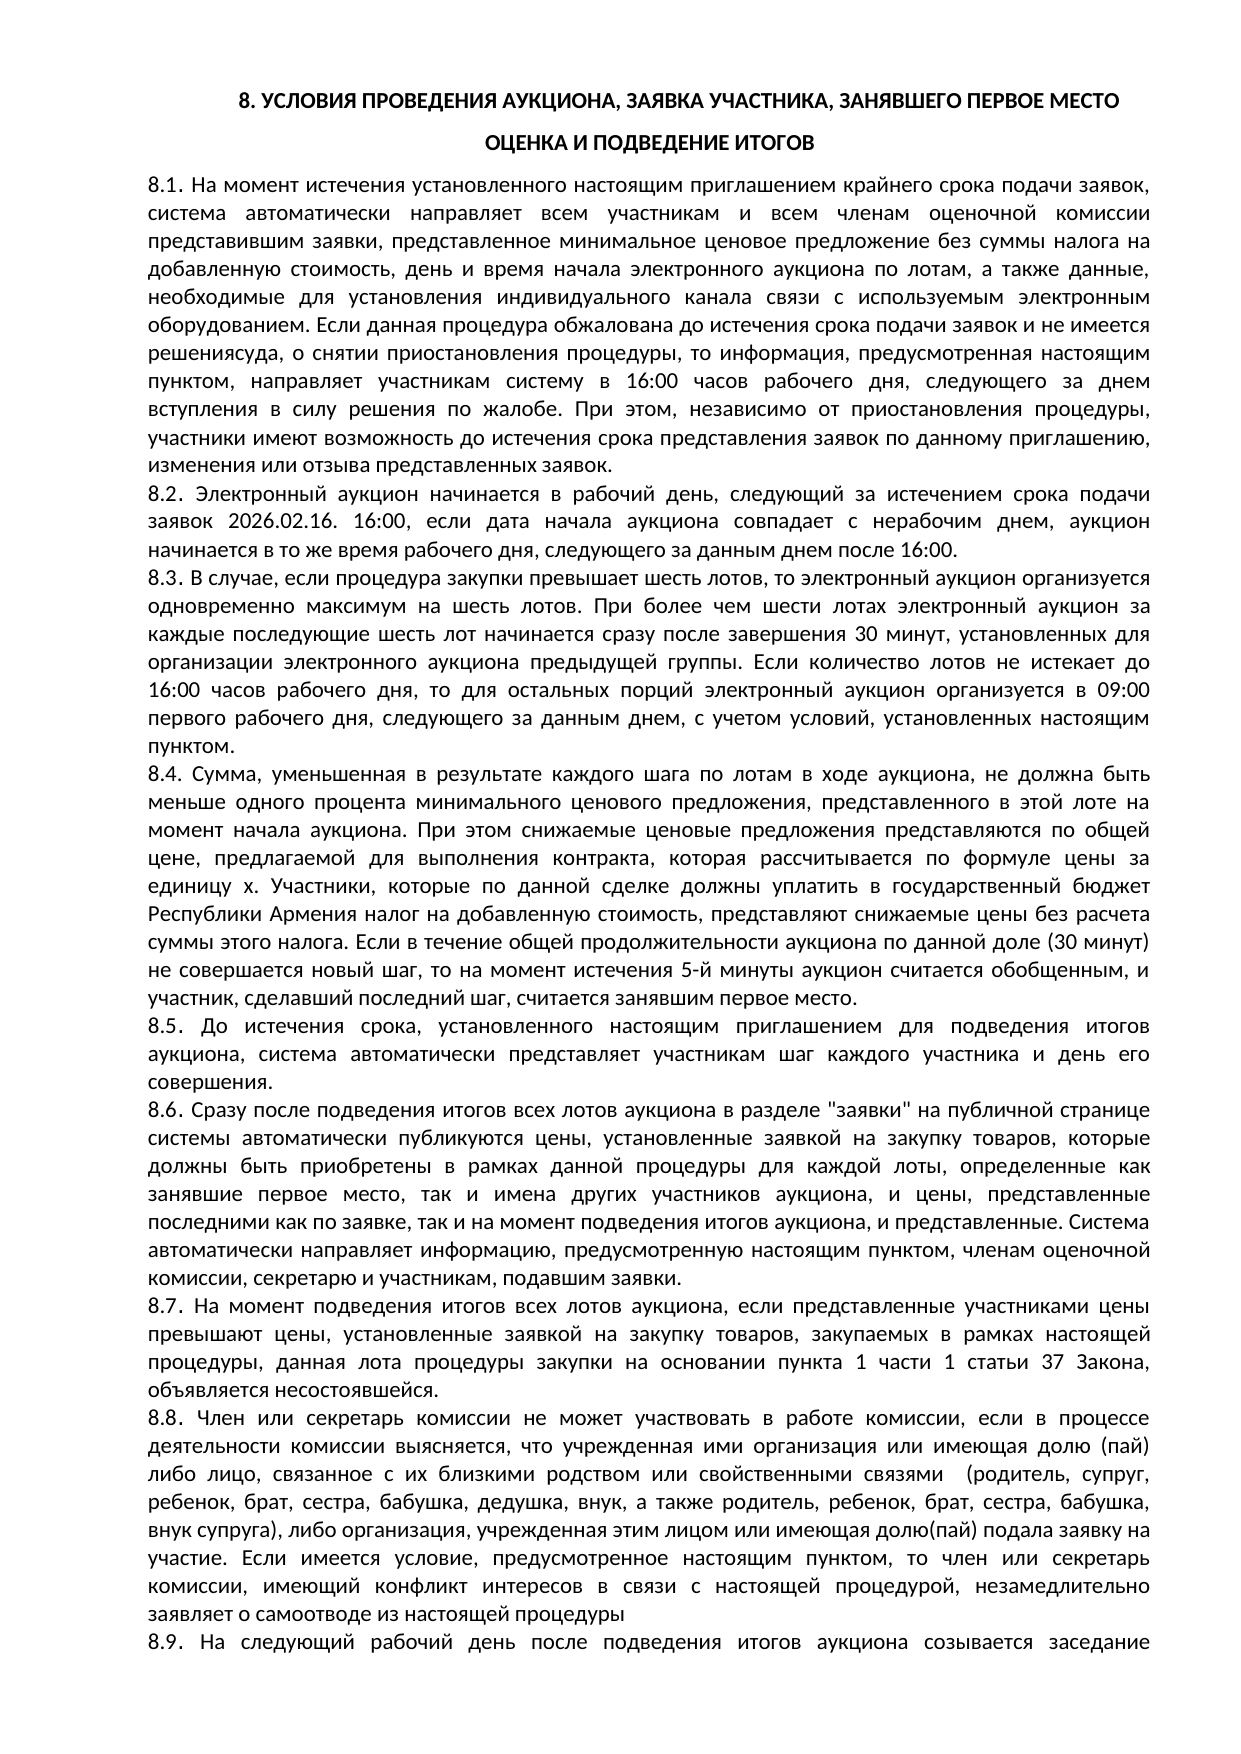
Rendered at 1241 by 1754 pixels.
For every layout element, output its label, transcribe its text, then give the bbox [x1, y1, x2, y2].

text 8.1․ На момент истечения установленного настоящим приглашением крайнего срока подачи заявок, система автоматически направляет всем участникам и всем членам оценочной комиссии представившим заявки, представленное минимальное ценовое предложение без суммы налога на добавленную стоимость, день и время начала электронного аукциона по лотам, а также данные, необходимые для установления индивидуального канала связи с используемым электронным оборудованием. Если данная процедура обжалована до истечения срока подачи заявок и не имеется решениясуда, о снятии приостановления процедуры, то информация, предусмотренная настоящим пунктом, направляет участникам систему в 16:00 часов рабочего дня, следующего за днем вступления в силу решения по жалобе. При этом, независимо от приостановления процедуры, участники имеют возможность до истечения срока представления заявок по данному приглашению, изменения или отзыва представленных заявок. [148, 170, 1152, 479]
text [148, 1627, 1152, 1656]
text 8.6․ Сразу после подведения итогов всех лотов аукциона в разделе "заявки" на публичной странице системы автоматически публикуются цены, установленные заявкой на закупку товаров, которые должны быть приобретены в рамках данной процедуры для каждой лоты, определенные как занявшие первое место, так и имена других участников аукциона, и цены, представленные последними как по заявке, так и на момент подведения итогов аукциона, и представленные. Система автоматически направляет информацию, предусмотренную настоящим пунктом, членам оценочной комиссии, секретарю и участникам, подавшим заявки. [148, 1095, 1152, 1291]
text 8.2․ Электронный аукцион начинается в рабочий день, следующий за истечением срока подачи заявок 2026.02.16. 16:00 , если дата начала аукциона совпадает с нерабочим днем, аукцион начинается в то же время рабочего дня, следующего за данным днем после 16:00. [148, 479, 1152, 563]
text 8. УСЛОВИЯ ПРОВЕДЕНИЯ АУКЦИОНА, ЗАЯВКА УЧАСТНИКА, ЗАНЯВШЕГО ПЕРВОЕ МЕСТО ОЦЕНКА И ПОДВЕДЕНИЕ ИТОГОВ [148, 86, 1152, 156]
text 8.7․ На момент подведения итогов всех лотов аукциона, если представленные участниками цены превышают цены, установленные заявкой на закупку товаров, закупаемых в рамках настоящей процедуры, данная лота процедуры закупки на основании пункта 1 части 1 статьи 37 Закона, объявляется несостоявшейся. [148, 1291, 1152, 1403]
text 8.8․ Член или секретарь комиссии не может участвовать в работе комиссии, если в процессе деятельности комиссии выясняется, что учрежденная ими организация или имеющая долю (пай) либо лицо, связанное с их близкими родством или свойственными связями (родитель, супруг, ребенок, брат, сестра, бабушка, дедушка, внук, а также родитель, ребенок, брат, сестра, бабушка, внук супруга), либо организация, учрежденная этим лицом или имеющая долю(пай) подала заявку на участие. Если имеется условие, предусмотренное настоящим пунктом, то член или секретарь комиссии, имеющий конфликт интересов в связи с настоящей процедурой, незамедлительно заявляет о самоотводе из настоящей процедуры [148, 1403, 1152, 1627]
text 8.3․ В случае, если процедура закупки превышает шесть лотов, то электронный аукцион организуется одновременно максимум на шесть лотов. При более чем шести лотах электронный аукцион за каждые последующие шесть лот начинается сразу после завершения 30 минут, установленных для организации электронного аукциона предыдущей группы. Если количество лотов не истекает до 16:00 часов рабочего дня, то для остальных порций электронный аукцион организуется в 09:00 первого рабочего дня, следующего за данным днем, с учетом условий, установленных настоящим пунктом. [148, 563, 1152, 759]
text 8.5․ До истечения срока, установленного настоящим приглашением для подведения итогов аукциона, система автоматически представляет участникам шаг каждого участника и день его совершения. [148, 1011, 1152, 1095]
text 8.4. Сумма, уменьшенная в результате каждого шага по лотам в ходе аукциона, не должна быть меньше одного процента минимального ценового предложения, представленного в этой лоте на момент начала аукциона. При этом снижаемые ценовые предложения представляются по общей цене, предлагаемой для выполнения контракта, которая рассчитывается по формуле цены за единицу x. Участники, которые по данной сделке должны уплатить в государственный бюджет Республики Армения налог на добавленную стоимость, представляют снижаемые цены без расчета суммы этого налога. Если в течение общей продолжительности аукциона по данной доле (30 минут) не совершается новый шаг, то на момент истечения 5-й минуты аукцион считается обобщенным, и участник, сделавший последний шаг, считается занявшим первое место. [148, 759, 1152, 1011]
